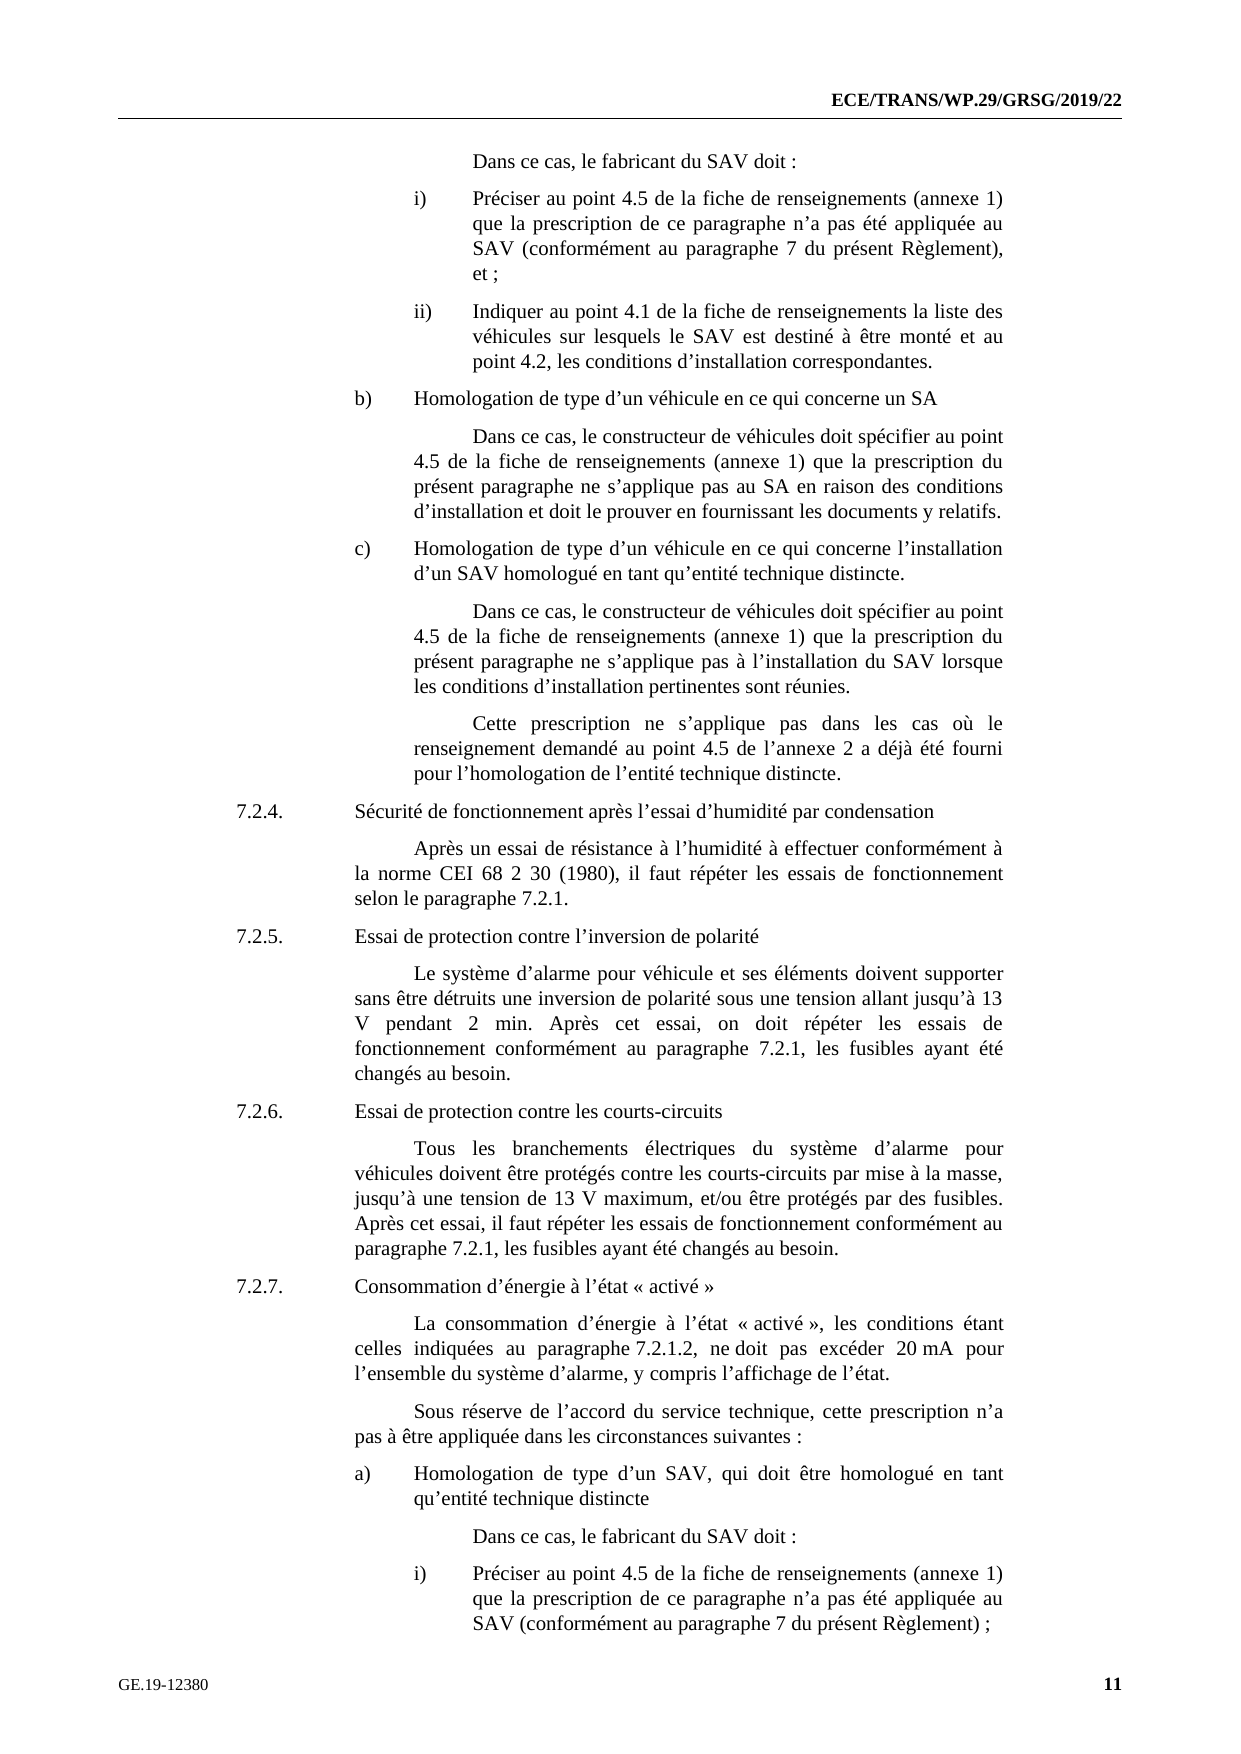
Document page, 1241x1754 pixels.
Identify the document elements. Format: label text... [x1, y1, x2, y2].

text Tous les branchements électriques du système d’alarme pour véhicules doivent être protégés contre les courts-circuits par mise à la masse, jusqu’à une tension de 13 V maximum, et/ou être protégés par des fusibles. Après cet essai, il faut répéter les essais de fonctionnement conformément au paragraphe 7.2.1, les fusibles ayant été changés au besoin. [354, 1135, 1004, 1260]
text Dans ce cas, le constructeur de véhicules doit spécifier au point 4.5 de la fiche de renseignements (annexe 1) que la prescription du présent paragraphe ne s’applique pas à l’installation du SAV lorsque les conditions d’installation pertinentes sont réunies. [413, 598, 1004, 698]
text Après un essai de résistance à l’humidité à effectuer conformément à la norme CEI 68 2 30 (1980), il faut répéter les essais de fonctionnement selon le paragraphe 7.2.1. [354, 835, 1004, 910]
text i) Préciser au point 4.5 de la fiche de renseignements (annexe 1) que la prescription de ce paragraphe n’a pas été appliquée au SAV (conformément au paragraphe 7 du présent Règlement) ; [413, 1560, 1004, 1635]
text 7.2.7. Consommation d’énergie à l’état « activé » [236, 1273, 1004, 1298]
text i) Préciser au point 4.5 de la fiche de renseignements (annexe 1) que la prescription de ce paragraphe n’a pas été appliquée au SAV (conformément au paragraphe 7 du présent Règlement), et ; [413, 185, 1004, 285]
text Dans ce cas, le constructeur de véhicules doit spécifier au point 4.5 de la fiche de renseignements (annexe 1) que la prescription du présent paragraphe ne s’applique pas au SA en raison des conditions d’installation et doit le prouver en fournissant les documents y relatifs. [413, 423, 1004, 523]
text La consommation d’énergie à l’état « activé », les conditions étant celles indiquées au paragraphe 7.2.1.2, ne doit pas excéder 20 mA pour l’ensemble du système d’alarme, y compris l’affichage de l’état. [354, 1310, 1004, 1385]
text c) Homologation de type d’un véhicule en ce qui concerne l’installation d’un SAV homologué en tant qu’entité technique distincte. [354, 535, 1004, 585]
text b) Homologation de type d’un véhicule en ce qui concerne un SA [354, 385, 1004, 410]
text a) Homologation de type d’un SAV, qui doit être homologué en tant qu’entité technique distincte [354, 1460, 1004, 1510]
text Dans ce cas, le fabricant du SAV doit : [413, 148, 1004, 173]
text 7.2.5. Essai de protection contre l’inversion de polarité [236, 923, 1004, 948]
text Cette prescription ne s’applique pas dans les cas où le renseignement demandé au point 4.5 de l’annexe 2 a déjà été fourni pour l’homologation de l’entité technique distincte. [413, 710, 1004, 785]
text 7.2.4. Sécurité de fonctionnement après l’essai d’humidité par condensation [236, 798, 1004, 823]
text 7.2.6. Essai de protection contre les courts-circuits [236, 1098, 1004, 1123]
text Le système d’alarme pour véhicule et ses éléments doivent supporter sans être détruits une inversion de polarité sous une tension allant jusqu’à 13 V pendant 2 min. Après cet essai, on doit répéter les essais de fonctionnement conformément au paragraphe 7.2.1, les fusibles ayant été changés au besoin. [354, 960, 1004, 1085]
text Sous réserve de l’accord du service technique, cette prescription n’a pas à être appliquée dans les circonstances suivantes : [354, 1398, 1004, 1448]
text Dans ce cas, le fabricant du SAV doit : [413, 1523, 1004, 1548]
text ii) Indiquer au point 4.1 de la fiche de renseignements la liste des véhicules sur lesquels le SAV est destiné à être monté et au point 4.2, les conditions d’installation correspondantes. [413, 298, 1004, 373]
